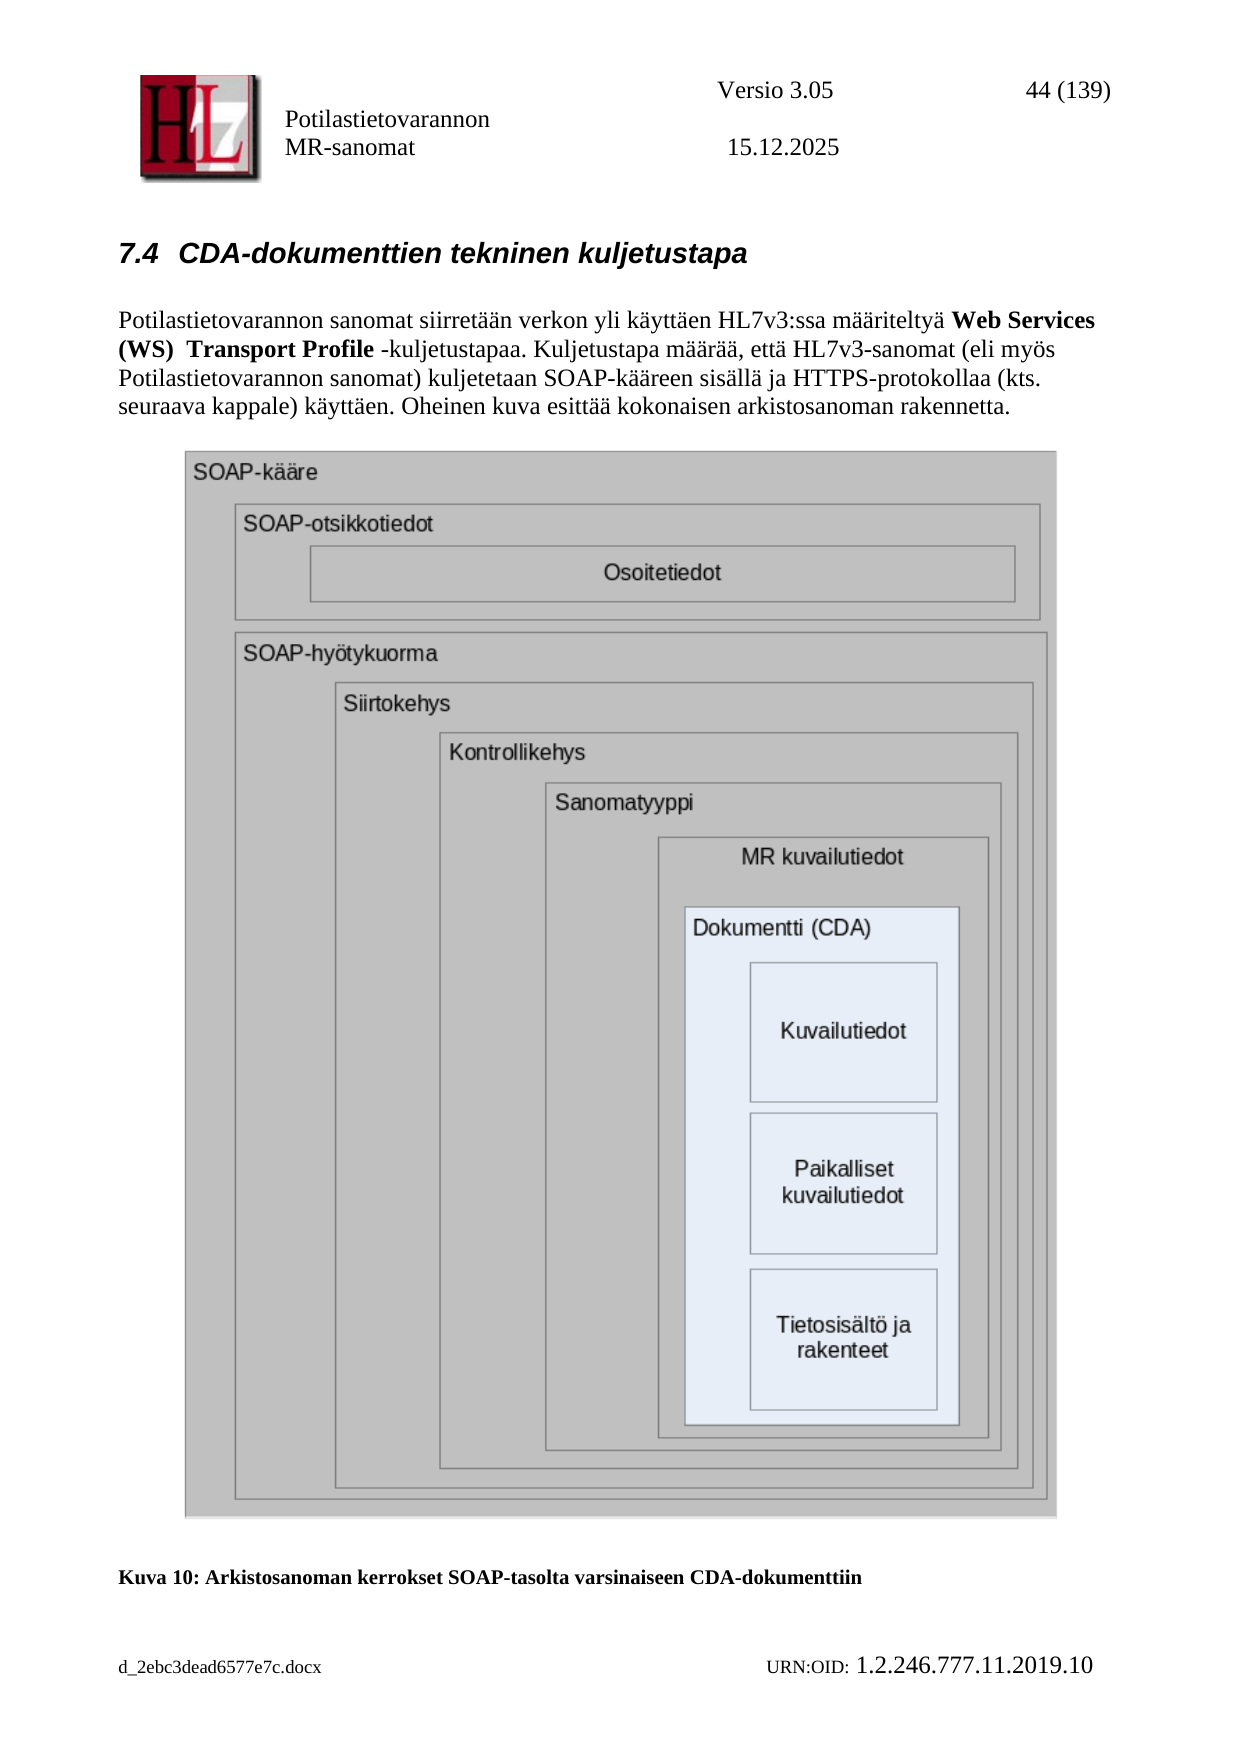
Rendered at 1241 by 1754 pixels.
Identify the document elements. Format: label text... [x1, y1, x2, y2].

subtitle CDA-dokumenttien tekninen kuljetustapa [118, 237, 1122, 270]
picture [140, 75, 263, 183]
text Potilastietovarannon sanomat siirretään verkon yli käyttäen HL7v3:ssa määriteltyä Web Services (WS) Transport Profile -kuljetustapaa. Kuljetustapa määrää, että HL7v3-sanomat (eli myös Potilastietovarannon sanomat) kuljetetaan SOAP-kääreen sisällä ja HTTPS-protokollaa (kts. seuraava kappale) käyttäen. Oheinen kuva esittää kokonaisen arkistosanoman rakennetta. [118, 305, 1122, 420]
text Kuva 10: Arkistosanoman kerrokset SOAP-tasolta varsinaiseen CDA-dokumenttiin [118, 1565, 1122, 1589]
